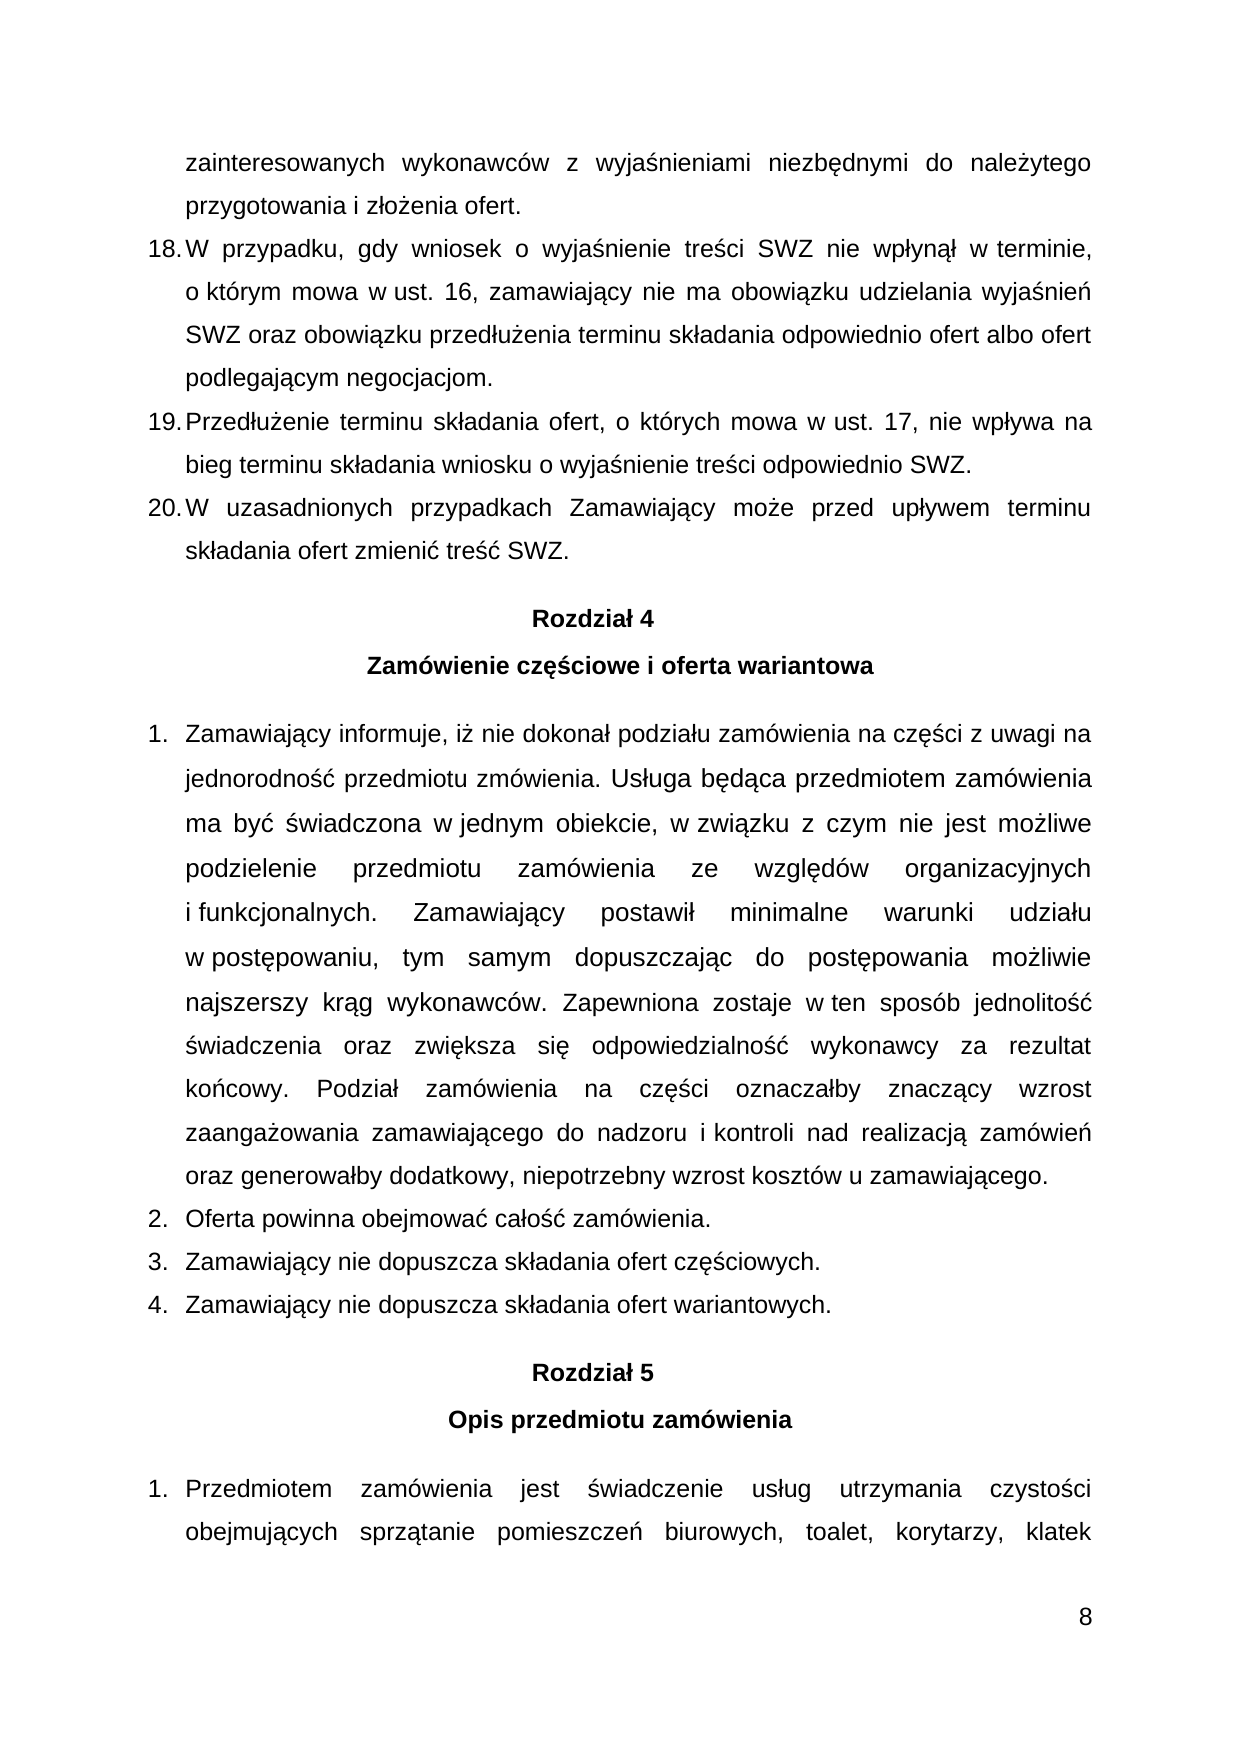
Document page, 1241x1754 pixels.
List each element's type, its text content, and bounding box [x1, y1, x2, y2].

subtitle Zamówienie częściowe i oferta wariantowa [148, 651, 1092, 680]
list Oferta powinna obejmować całość zamówienia. [148, 1204, 1092, 1232]
list Zamawiający informuje, iż nie dokonał podziału zamówienia na części z uwagi na jednorodność przedmiotu zmówienia. Usługa będąca przedmiotem zamówienia ma być świadczona w jednym obiekcie, w związku z czym nie jest możliwe podzielenie przedmiotu zamówienia ze względów organizacyjnych i funkcjonalnych. Zamawiający postawił minimalne warunki udziału w postępowaniu, tym samym dopuszczając do postępowania możliwie najszerszy krąg wykonawców. Zapewniona zostaje w ten sposób jednolitość świadczenia oraz zwiększa się odpowiedzialność wykonawcy za rezultat końcowy. Podział zamówienia na części oznaczałby znaczący wzrost zaangażowania zamawiającego do nadzoru i kontroli nad realizacją zamówień oraz generowałby dodatkowy, niepotrzebny wzrost kosztów u zamawiającego. [148, 719, 1092, 1189]
list W uzasadnionych przypadkach Zamawiający może przed upływem terminu składania ofert zmienić treść SWZ. [148, 493, 1092, 564]
list W przypadku, gdy wniosek o wyjaśnienie treści SWZ nie wpłynął w terminie, o którym mowa w ust. 16, zamawiający nie ma obowiązku udzielania wyjaśnień SWZ oraz obowiązku przedłużenia terminu składania odpowiednio ofert albo ofert podlegającym negocjacjom. [148, 234, 1092, 392]
list Zamawiający nie dopuszcza składania ofert wariantowych. [148, 1290, 1092, 1319]
subtitle Opis przedmiotu zamówienia [148, 1405, 1092, 1434]
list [148, 148, 1092, 219]
list Zamawiający nie dopuszcza składania ofert częściowych. [148, 1247, 1092, 1276]
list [148, 1473, 1092, 1545]
list Przedłużenie terminu składania ofert, o których mowa w ust. 17, nie wpływa na bieg terminu składania wniosku o wyjaśnienie treści odpowiednio SWZ. [148, 406, 1092, 478]
